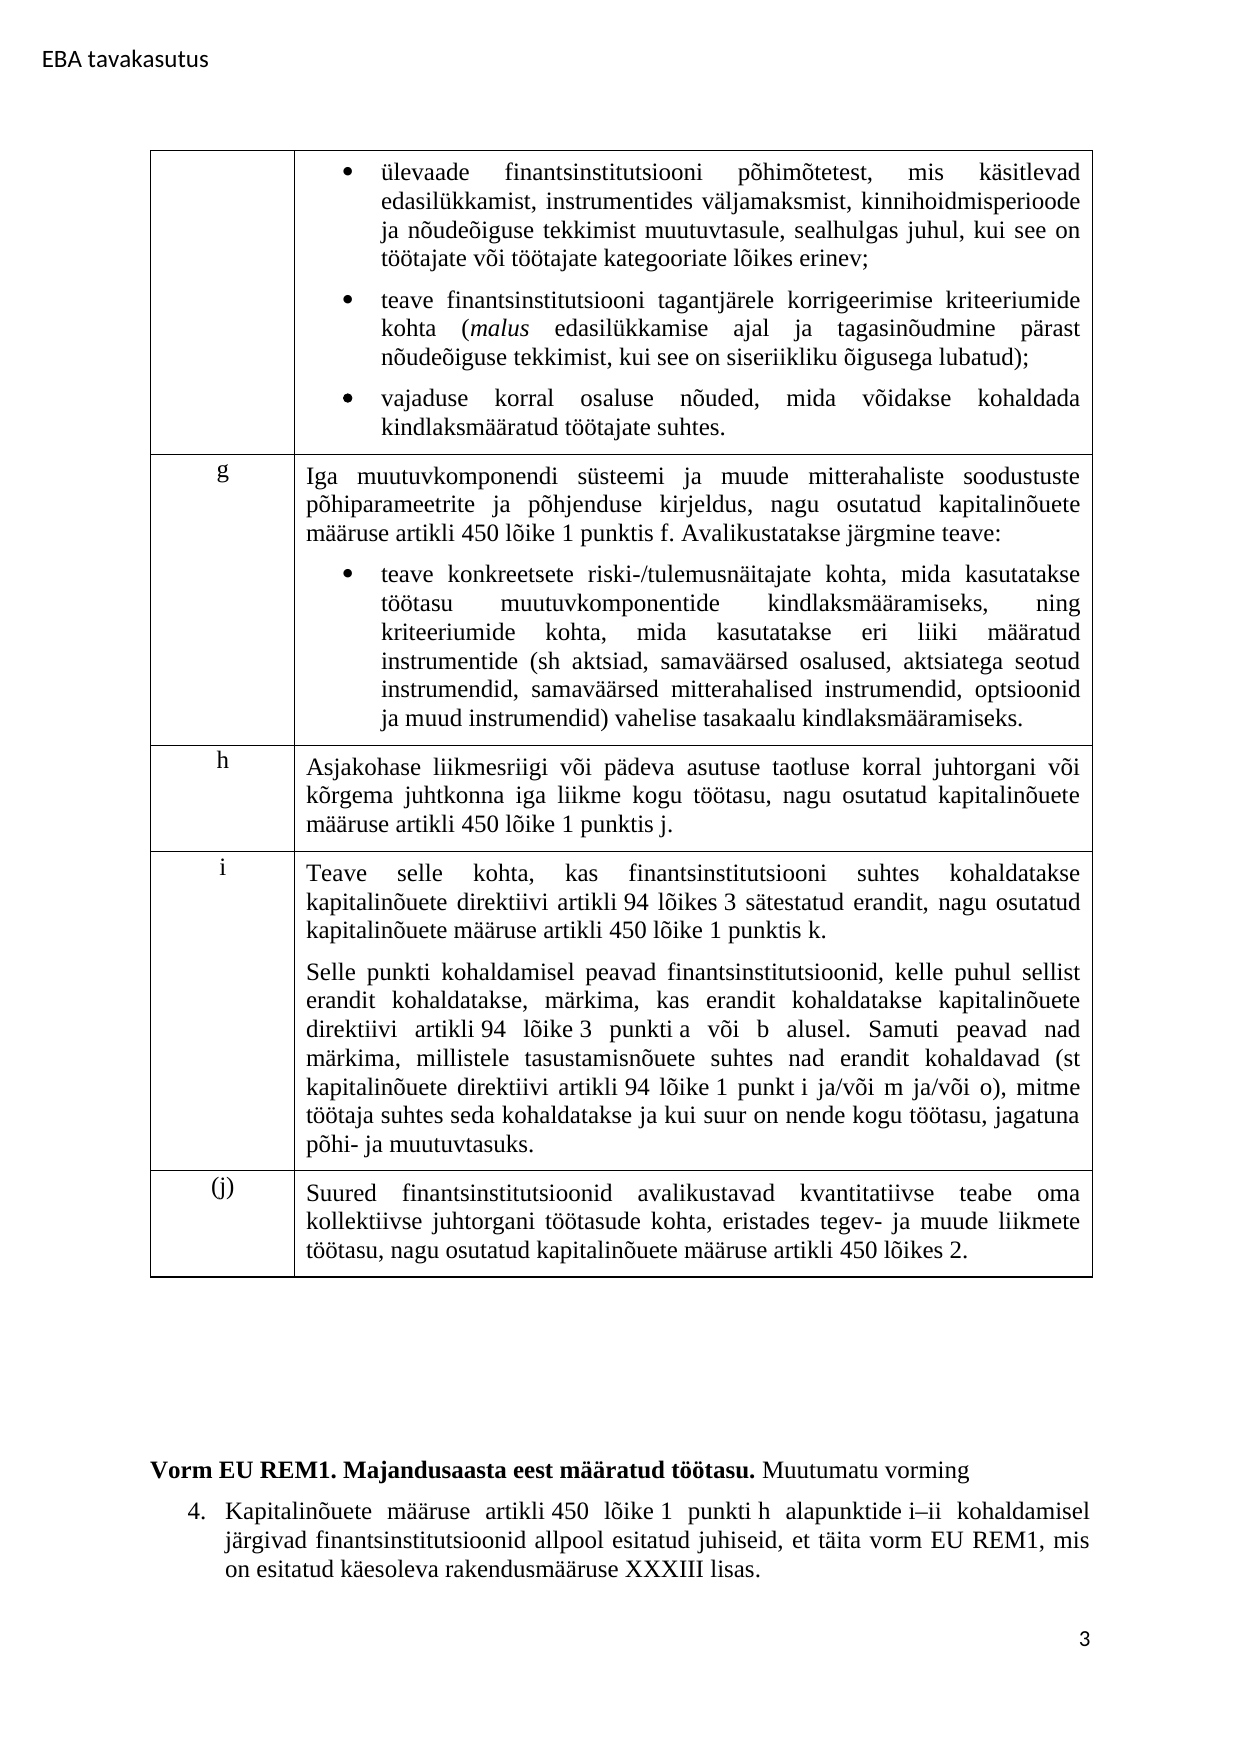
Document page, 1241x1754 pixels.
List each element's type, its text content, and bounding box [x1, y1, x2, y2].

table_cell h [151, 746, 294, 851]
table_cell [295, 151, 1092, 453]
table_cell f [151, 151, 294, 453]
table_cell g [151, 455, 294, 744]
table_cell i [151, 852, 294, 1170]
title Kapitalinõuete määruse artikli 450 lõike 1 punkti h alapunktide i–ii kohaldamisel järgivad finantsinstitutsioonid allpool esitatud juhiseid, et täita vorm EU REM1, mis on esitatud käesoleva rakendusmääruse XXXIII lisas. [187, 1496, 1090, 1582]
table_cell Asjakohase liikmesriigi või pädeva asutuse taotluse korral juhtorgani või kõrgema juhtkonna iga liikme kogu töötasu, nagu osutatud kapitalinõuete määruse artikli 450 lõike 1 punktis j. [295, 746, 1092, 851]
table_cell Suured finantsinstitutsioonid avalikustavad kvantitatiivse teabe oma kollektiivse juhtorgani töötasude kohta, eristades tegev- ja muude liikmete töötasu, nagu osutatud kapitalinõuete määruse artikli 450 lõikes 2. [295, 1171, 1092, 1276]
table_cell (j) [151, 1171, 294, 1276]
table_cell Teave selle kohta, kas finantsinstitutsiooni suhtes kohaldatakse kapitalinõuete direktiivi artikli 94 lõikes 3 sätestatud erandit, nagu osutatud kapitalinõuete määruse artikli 450 lõike 1 punktis k. Selle punkti kohaldamisel peavad finantsinstitutsioonid, kelle puhul sellist erandit kohaldatakse, märkima, kas erandit kohaldatakse kapitalinõuete direktiivi artikli 94 lõike 3 punkti a või b alusel. Samuti peavad nad märkima, millistele tasustamisnõuete suhtes nad erandit kohaldavad (st kapitalinõuete direktiivi artikli 94 lõike 1 punkt i ja/või m ja/või o), mitme töötaja suhtes seda kohaldatakse ja kui suur on nende kogu töötasu, jagatuna põhi- ja muutuvtasuks. [295, 852, 1092, 1170]
title Vorm EU REM1. Majandusaasta eest määratud töötasu. Muutumatu vorming [150, 1455, 1090, 1484]
table_cell Iga muutuvkomponendi süsteemi ja muude mitterahaliste soodustuste põhiparameetrite ja põhjenduse kirjeldus, nagu osutatud kapitalinõuete määruse artikli 450 lõike 1 punktis f. Avalikustatakse järgmine teave: teave konkreetsete riski-/tulemusnäitajate kohta, mida kasutatakse töötasu muutuvkomponentide kindlaksmääramiseks, ning kriteeriumide kohta, mida kasutatakse eri liiki määratud instrumentide (sh aktsiad, samaväärsed osalused, aktsiatega seotud instrumendid, samaväärsed mitterahalised instrumendid, optsioonid ja muud instrumendid) vahelise tasakaalu kindlaksmääramiseks. [295, 455, 1092, 744]
